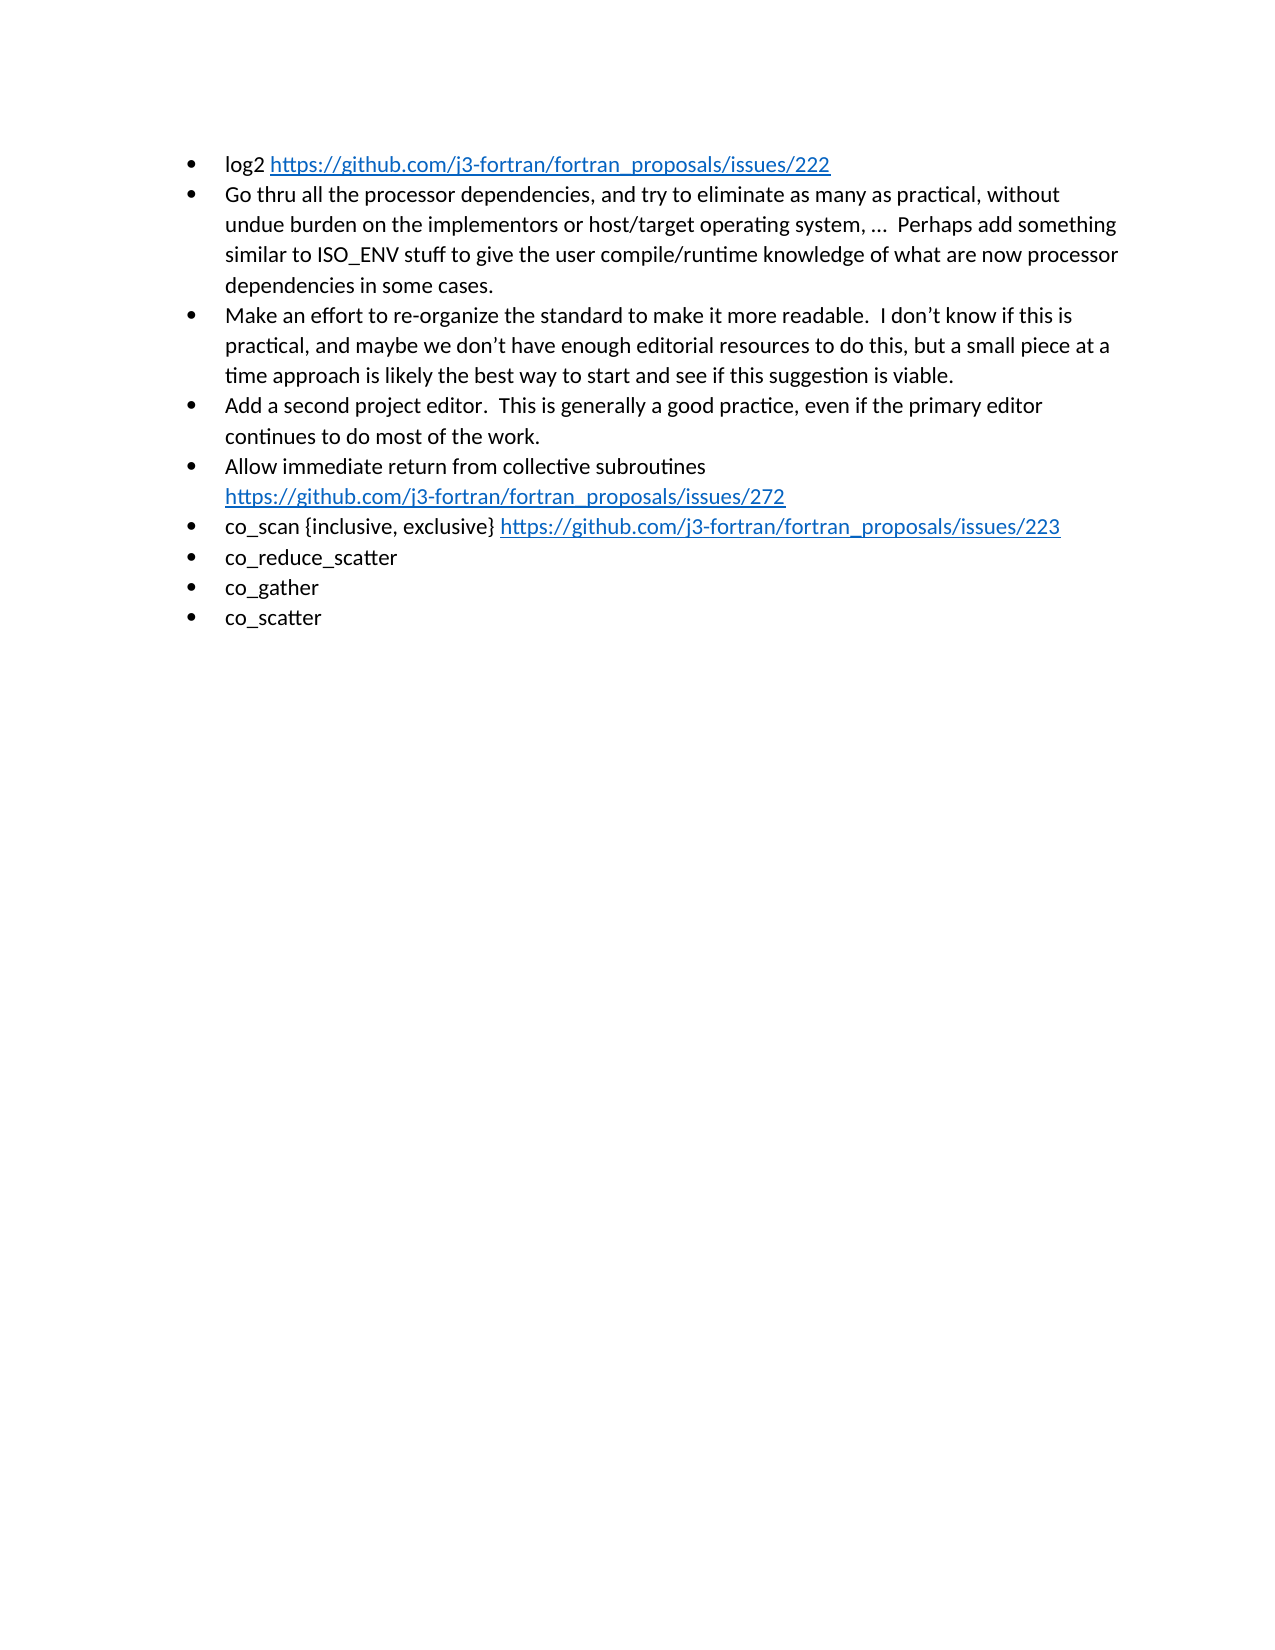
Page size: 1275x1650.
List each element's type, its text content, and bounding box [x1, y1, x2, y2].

list log2 https://github.com/j3-fortran/fortran_proposals/issues/222 [187, 150, 1125, 178]
list co_reduce_scatter [187, 543, 1125, 571]
list Add a second project editor. This is generally a good practice, even if the primary editor continues to do most of the work. [187, 392, 1125, 450]
list co_gather [187, 573, 1125, 601]
list co_scan {inclusive, exclusive} https://github.com/j3-fortran/fortran_proposals/issues/223 [187, 512, 1125, 541]
list Make an effort to re-organize the standard to make it more readable. I don’t know if this is practical, and maybe we don’t have enough editorial resources to do this, but a small piece at a time approach is likely the best way to start and see if this suggestion is viable. [187, 301, 1125, 389]
list co_scatter [187, 603, 1125, 631]
list Go thru all the processor dependencies, and try to eliminate as many as practical, without undue burden on the implementors or host/target operating system, … Perhaps add something similar to ISO_ENV stuff to give the user compile/runtime knowledge of what are now processor dependencies in some cases. [187, 180, 1125, 299]
list Allow immediate return from collective subroutines https://github.com/j3-fortran/fortran_proposals/issues/272 [187, 452, 1125, 510]
